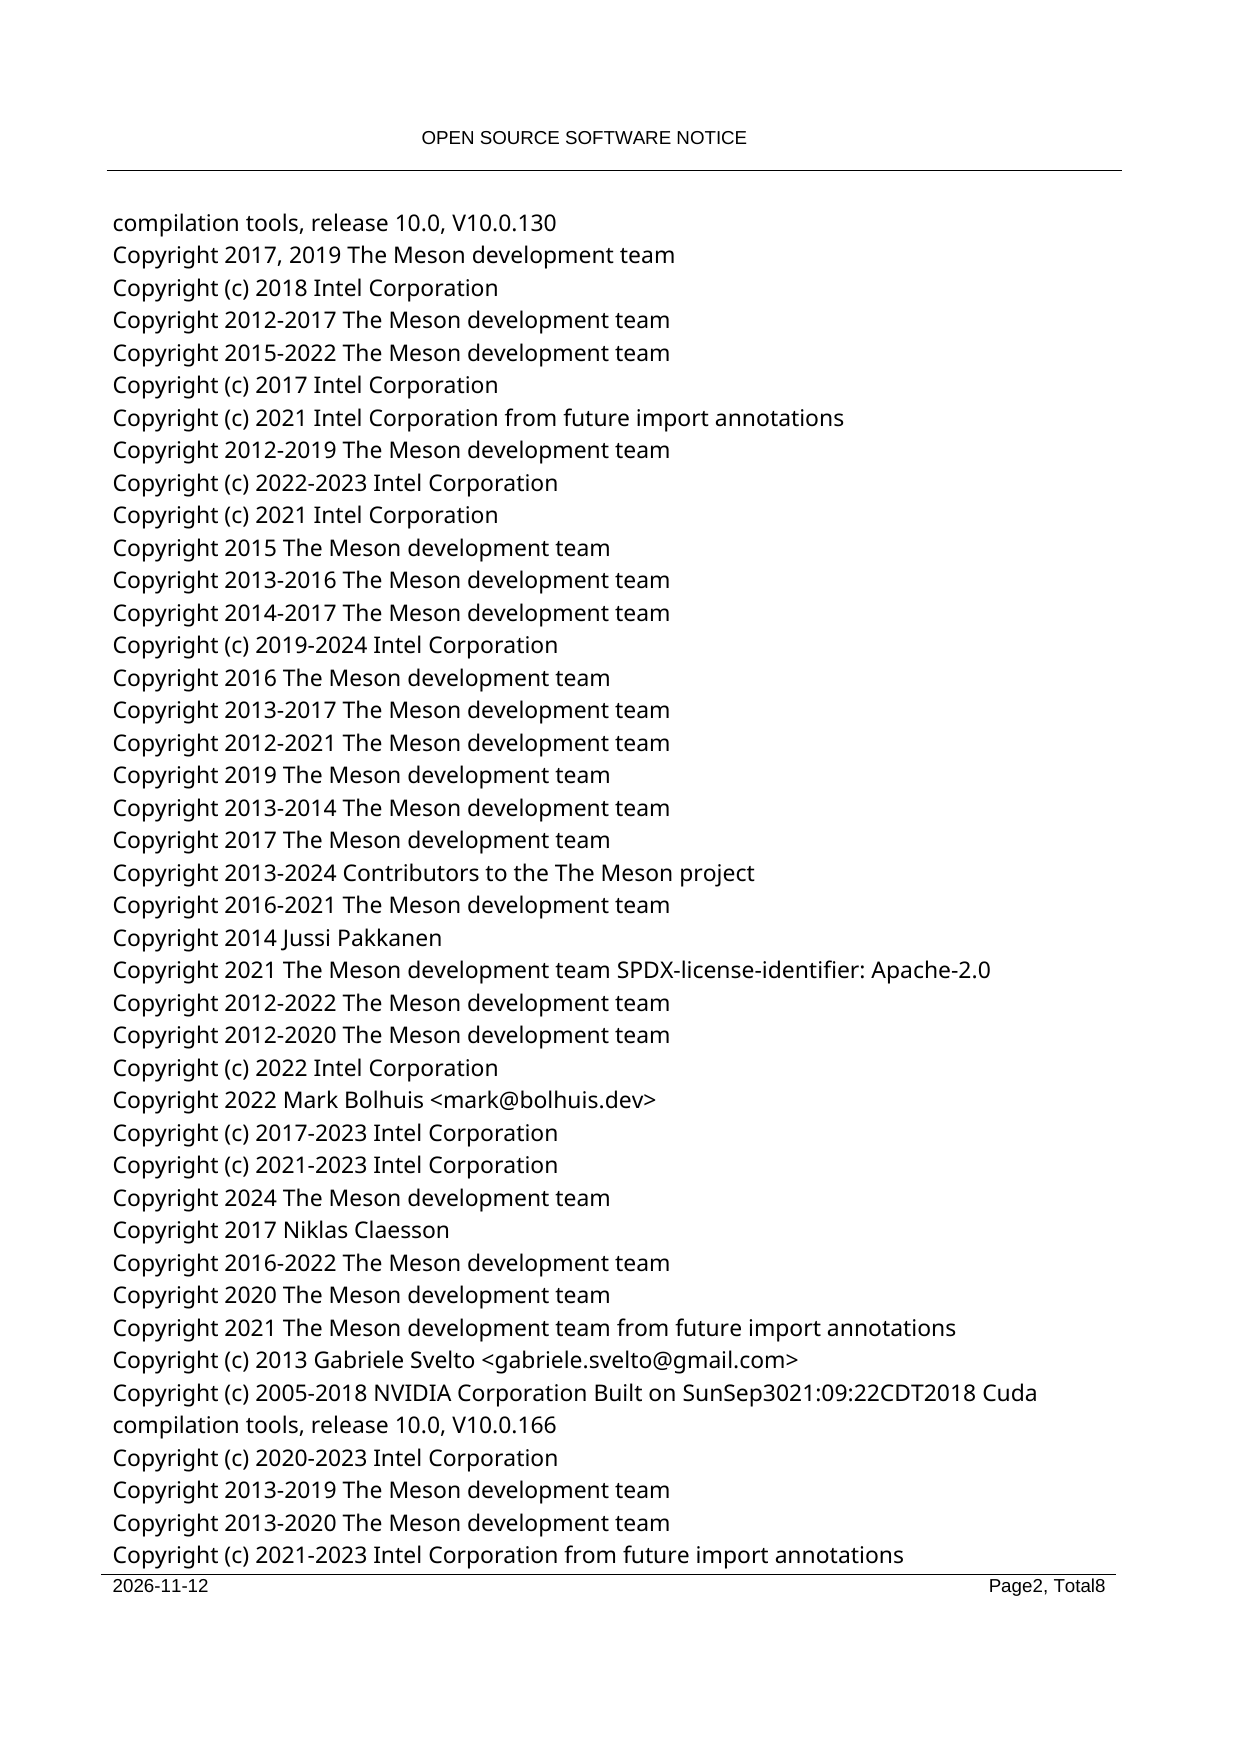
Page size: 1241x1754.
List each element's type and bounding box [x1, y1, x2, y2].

text [112, 206, 1128, 1571]
